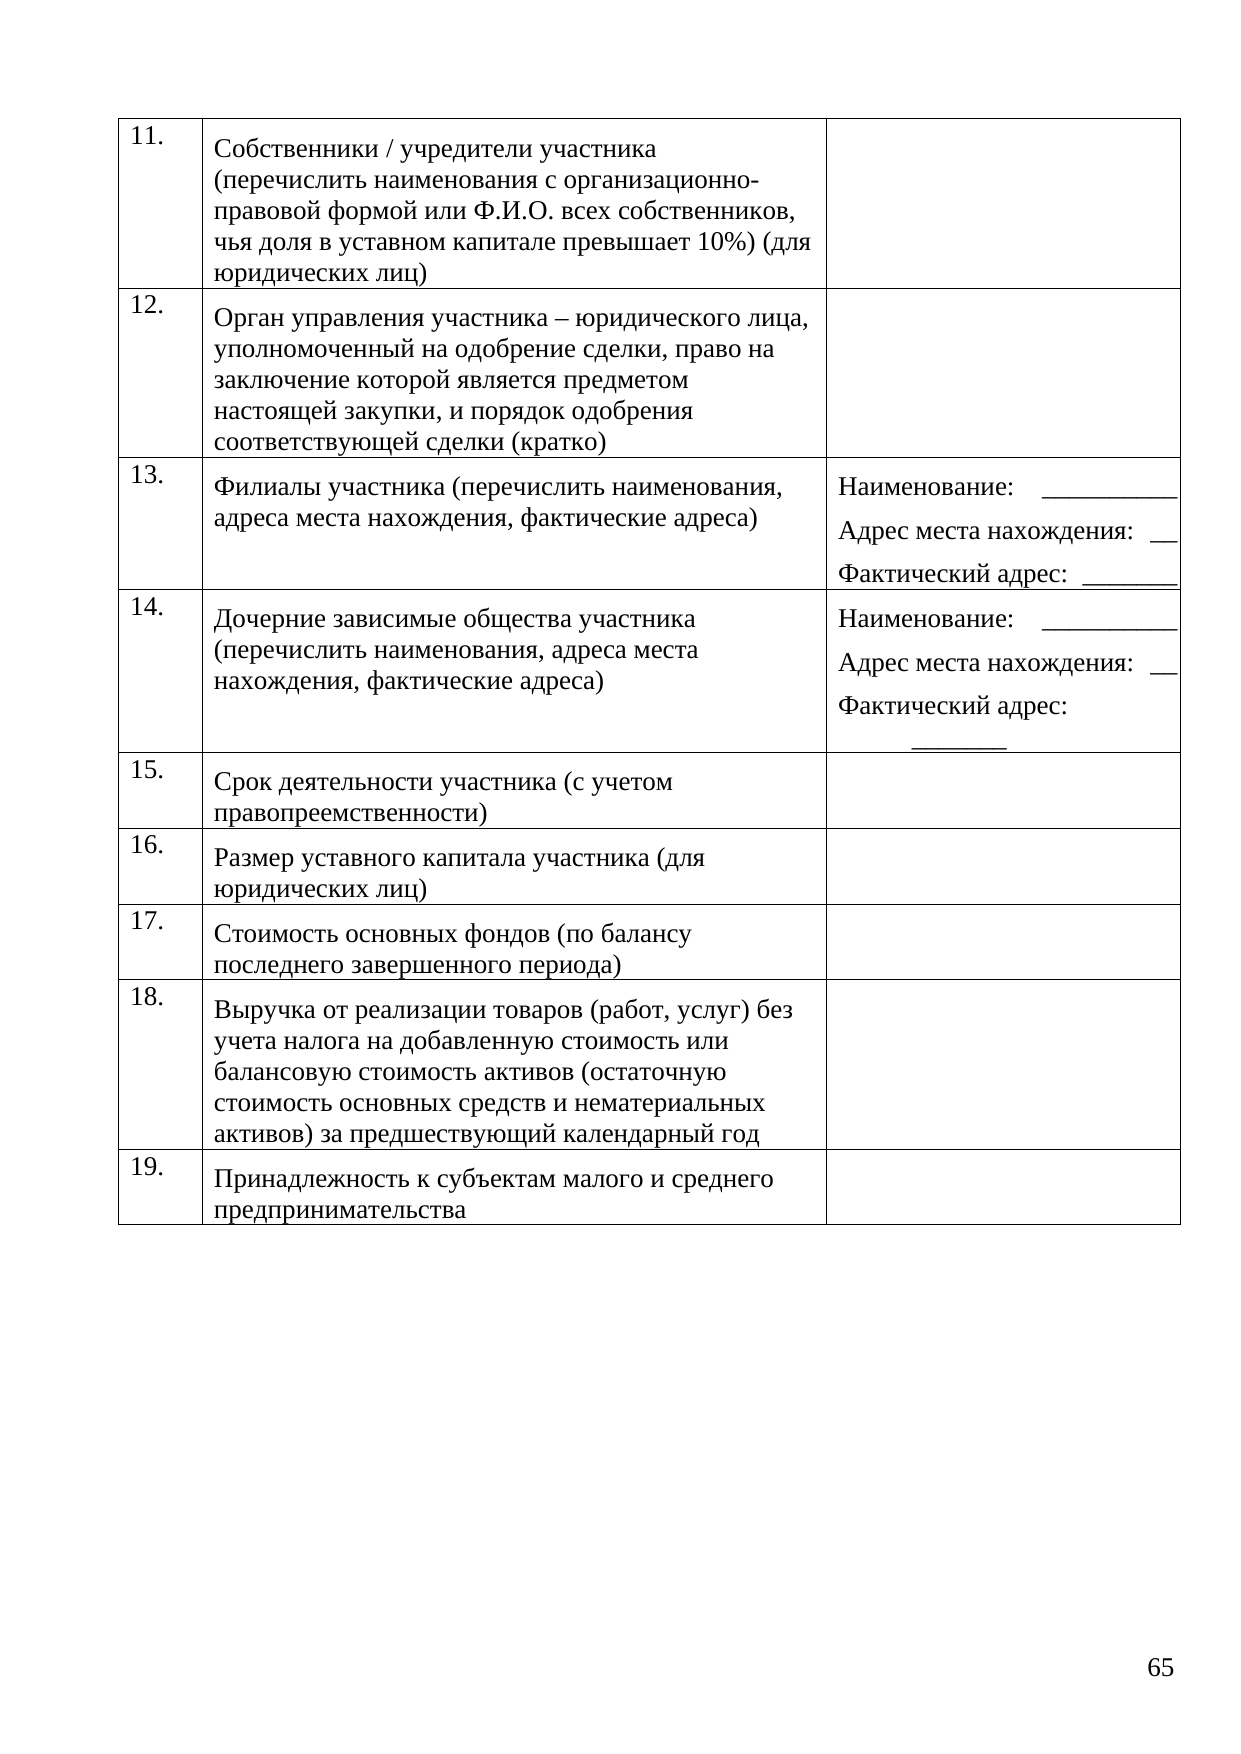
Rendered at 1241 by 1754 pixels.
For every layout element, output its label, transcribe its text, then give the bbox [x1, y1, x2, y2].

table_cell [119, 753, 202, 828]
table_cell Филиалы участника (перечислить наименования, адреса места нахождения, фактические адреса) [203, 458, 826, 589]
table_cell [119, 829, 202, 903]
table_cell [119, 289, 202, 457]
table_cell [827, 980, 1180, 1148]
table_cell Наименование: __________ Адрес места нахождения: __ Фактический адрес: _______ [827, 590, 1180, 752]
table_cell [827, 119, 1180, 287]
table_cell [119, 590, 202, 752]
table_cell Принадлежность к субъектам малого и среднего предпринимательства [203, 1150, 826, 1224]
table_cell [119, 905, 202, 979]
table_cell Срок деятельности участника (с учетом правопреемственности) [203, 753, 826, 828]
table_cell Дочерние зависимые общества участника (перечислить наименования, адреса места нахождения, фактические адреса) [203, 590, 826, 752]
table_cell [827, 905, 1180, 979]
table_cell [119, 119, 202, 287]
table_cell [827, 829, 1180, 903]
table_cell Выручка от реализации товаров (работ, услуг) без учета налога на добавленную стоимость или балансовую стоимость активов (остаточную стоимость основных средств и нематериальных активов) за предшествующий календарный год [203, 980, 826, 1148]
table_cell Орган управления участника – юридического лица, уполномоченный на одобрение сделки, право на заключение которой является предметом настоящей закупки, и порядок одобрения соответствующей сделки (кратко) [203, 289, 826, 457]
table_cell Размер уставного капитала участника (для юридических лиц) [203, 829, 826, 903]
table_cell [827, 289, 1180, 457]
table_cell Стоимость основных фондов (по балансу последнего завершенного периода) [203, 905, 826, 979]
table_cell [119, 1150, 202, 1224]
table_cell [827, 753, 1180, 828]
table_cell [119, 980, 202, 1148]
table_cell Собственники / учредители участника (перечислить наименования с организационно-правовой формой или Ф.И.О. всех собственников, чья доля в уставном капитале превышает 10%) (для юридических лиц) [203, 119, 826, 287]
table_cell Наименование: __________ Адрес места нахождения: __ Фактический адрес: _______ [827, 458, 1180, 589]
table_cell [119, 458, 202, 589]
table_cell [827, 1150, 1180, 1224]
